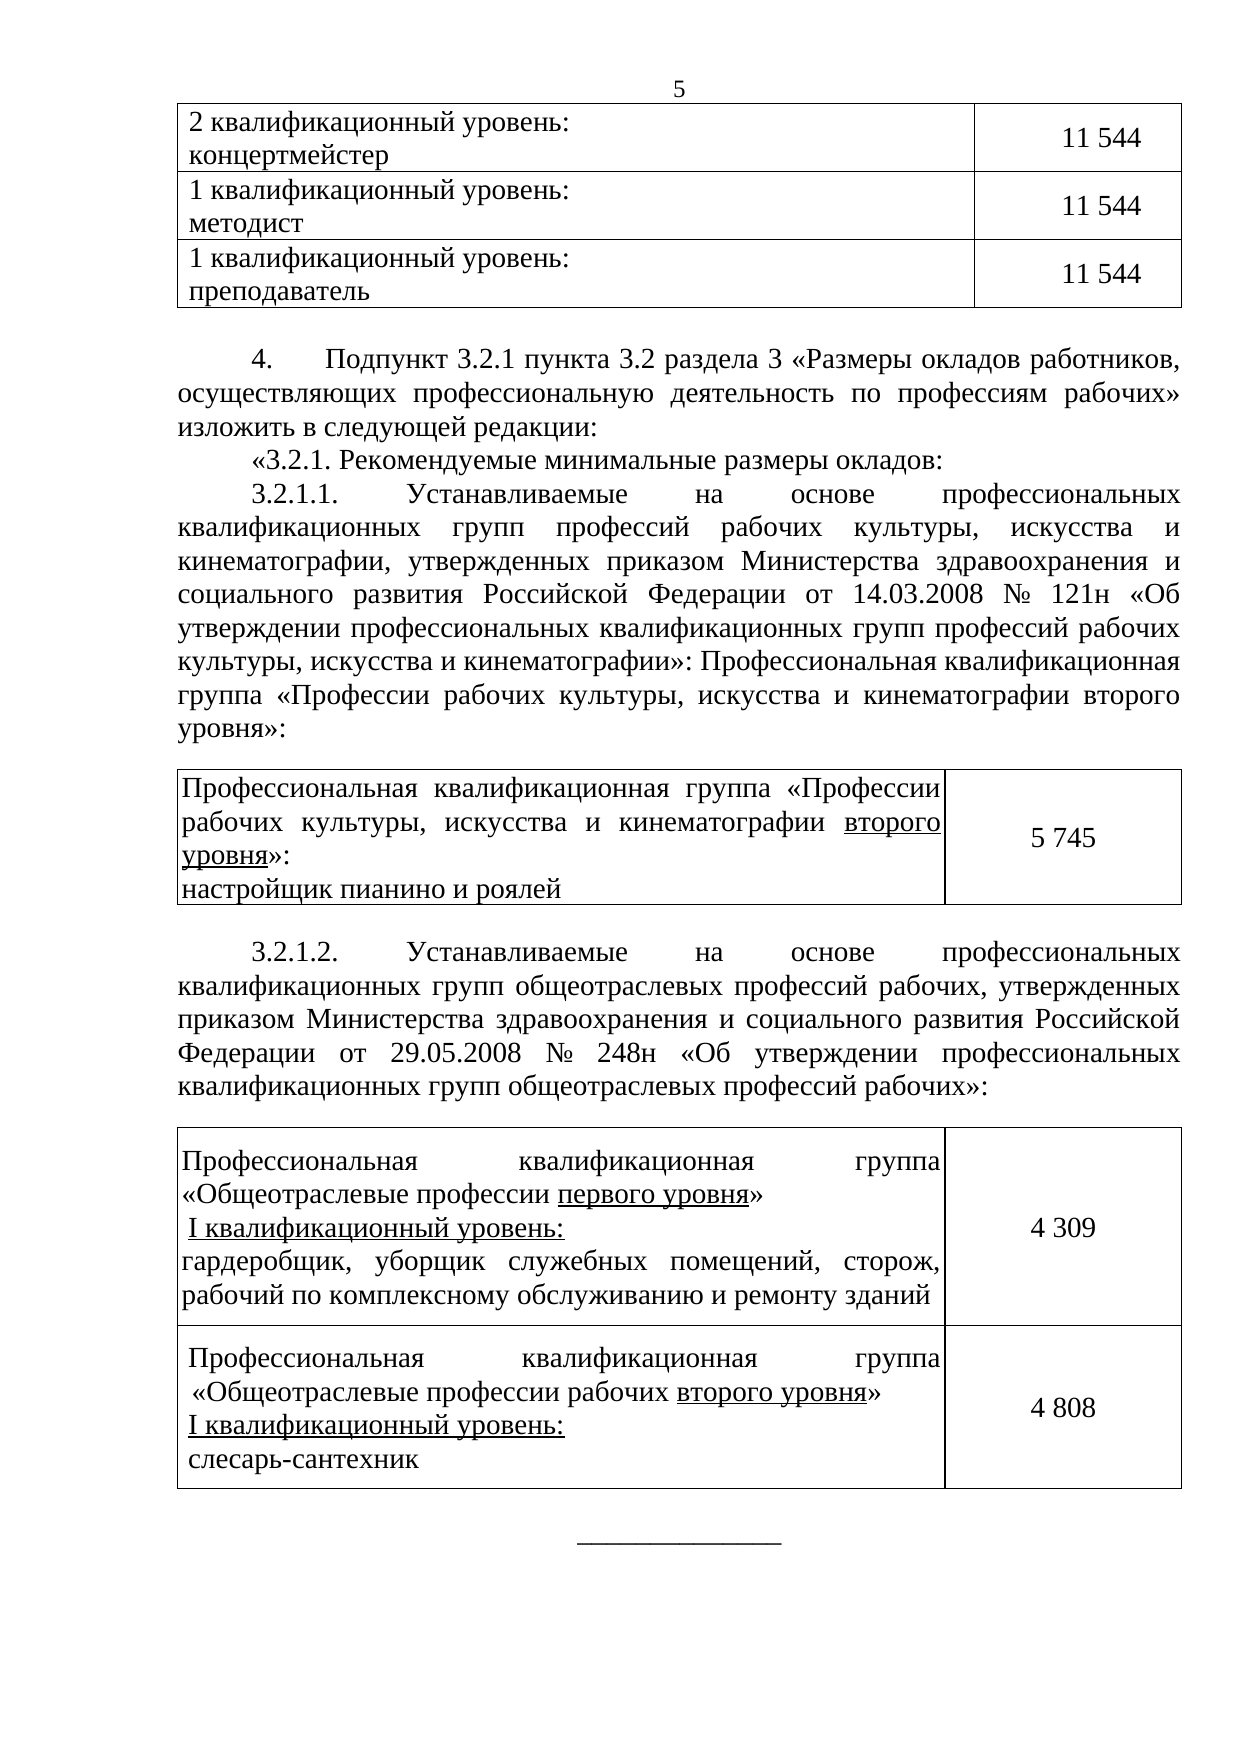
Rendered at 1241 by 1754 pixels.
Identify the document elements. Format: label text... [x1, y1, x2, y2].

list 3.2.1.2. Устанавливаемые на основе профессиональных квалификационных групп общеотраслевых профессий рабочих, утвержденных приказом Министерства здравоохранения и социального развития Российской Федерации от 29.05.2008 № 248н «Об утверждении профессиональных квалификационных групп общеотраслевых профессий рабочих»: [177, 934, 1181, 1102]
list 3.2.1.1. Устанавливаемые на основе профессиональных квалификационных групп профессий рабочих культуры, искусства и кинематографии, утвержденных приказом Министерства здравоохранения и социального развития Российской Федерации от 14.03.2008 № 121н «Об утверждении профессиональных квалификационных групп профессий рабочих культуры, искусства и кинематографии»: Профессиональная квалификационная группа «Профессии рабочих культуры, искусства и кинематографии второго уровня»: [177, 476, 1181, 744]
table_cell 4 808 [946, 1326, 1181, 1488]
table_header 4 309 [946, 1128, 1181, 1325]
table_cell 11 544 [975, 240, 1181, 307]
table_cell 1 квалификационный уровень: преподаватель [178, 240, 974, 307]
table_header Профессиональная квалификационная группа «Общеотраслевые профессии первого уровня» I квалификационный уровень: гардеробщик, уборщик служебных помещений, сторож, рабочий по комплексному обслуживанию и ремонту зданий [178, 1128, 944, 1325]
table_cell 11 544 [975, 172, 1181, 239]
table_header 5 745 [946, 770, 1181, 904]
text ______________ [177, 1514, 1181, 1548]
table_cell 2 квалификационный уровень: концертмейстер [178, 104, 974, 171]
list «3.2.1. Рекомендуемые минимальные размеры окладов: [177, 442, 1181, 476]
list Подпункт 3.2.1 пункта 3.2 раздела 3 «Размеры окладов работников, осуществляющих профессиональную деятельность по профессиям рабочих» изложить в следующей редакции: [177, 342, 1181, 442]
table_cell 11 544 [975, 104, 1181, 171]
table_cell Профессиональная квалификационная группа «Общеотраслевые профессии рабочих второго уровня» I квалификационный уровень: слесарь-сантехник [178, 1326, 944, 1488]
table_cell 1 квалификационный уровень: методист [178, 172, 974, 239]
